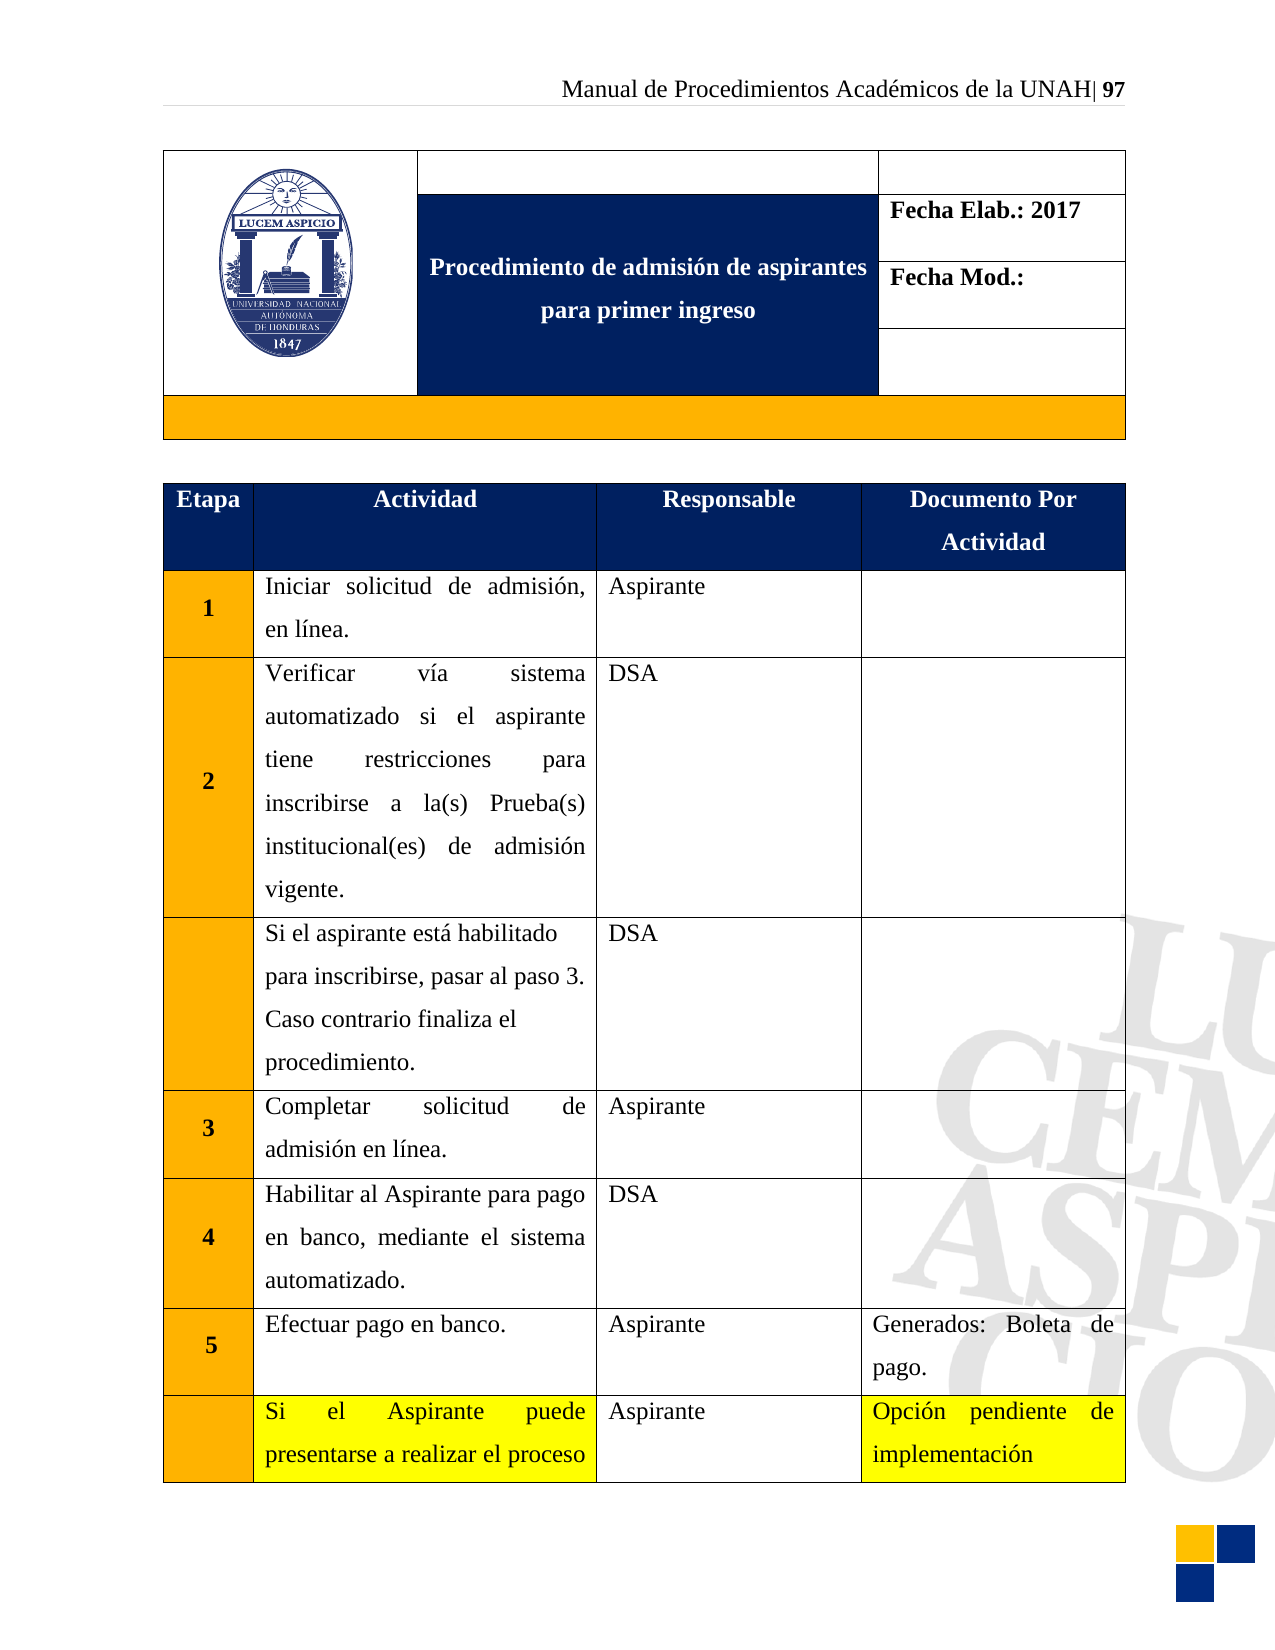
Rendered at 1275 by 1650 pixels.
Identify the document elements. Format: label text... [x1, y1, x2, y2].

table_cell [164, 918, 253, 1090]
table_cell Si el aspirante está habilitado para inscribirse, pasar al paso 3. Caso contrario finaliza el procedimiento. [254, 918, 596, 1090]
table_cell Habilitar al Aspirante para pago en banco, mediante el sistema automatizado. [254, 1179, 596, 1308]
table_cell DSA [597, 658, 861, 917]
table_cell Aspirante [597, 1091, 861, 1178]
table_cell 2 [164, 658, 253, 917]
table_cell 5 [164, 1309, 253, 1395]
table_header Actividad [254, 484, 596, 570]
table_cell Verificar vía sistema automatizado si el aspirante tiene restricciones para inscribirse a la(s) Prueba(s) institucional(es) de admisión vigente. [254, 658, 596, 917]
table_cell [862, 918, 1125, 1090]
table_header [879, 151, 1125, 194]
table_cell 3 [164, 1091, 253, 1178]
picture [365, 840, 1275, 1492]
table_header [164, 151, 417, 395]
table_cell [862, 1179, 1125, 1308]
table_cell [254, 1396, 596, 1482]
table_cell Iniciar solicitud de admisión, en línea. [254, 571, 596, 657]
table_cell Fecha Mod.: [879, 262, 1125, 328]
table_cell DSA [597, 918, 861, 1090]
table_cell [879, 329, 1125, 395]
table_cell [164, 396, 1125, 439]
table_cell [862, 1396, 1125, 1482]
table_cell Aspirante [597, 1309, 861, 1395]
table_cell Aspirante [597, 571, 861, 657]
table_cell 4 [164, 1179, 253, 1308]
table_cell Efectuar pago en banco. [254, 1309, 596, 1395]
table_header Etapa [164, 484, 253, 570]
table_cell Aspirante [597, 1396, 861, 1482]
table_header Documento Por Actividad [862, 484, 1125, 570]
table_cell [862, 571, 1125, 657]
table_cell [862, 658, 1125, 917]
table_cell [862, 1091, 1125, 1178]
table_cell [164, 1396, 253, 1482]
table_cell Completar solicitud de admisión en línea. [254, 1091, 596, 1178]
table_cell 1 [164, 571, 253, 657]
table_header [418, 151, 878, 194]
table_cell Fecha Elab.: 2017 [879, 195, 1125, 261]
table_cell Procedimiento de admisión de aspirantes para primer ingreso [418, 195, 878, 395]
table_header Responsable [597, 484, 861, 570]
table_cell DSA [597, 1179, 861, 1308]
table_cell Generados: Boleta de pago. [862, 1309, 1125, 1395]
